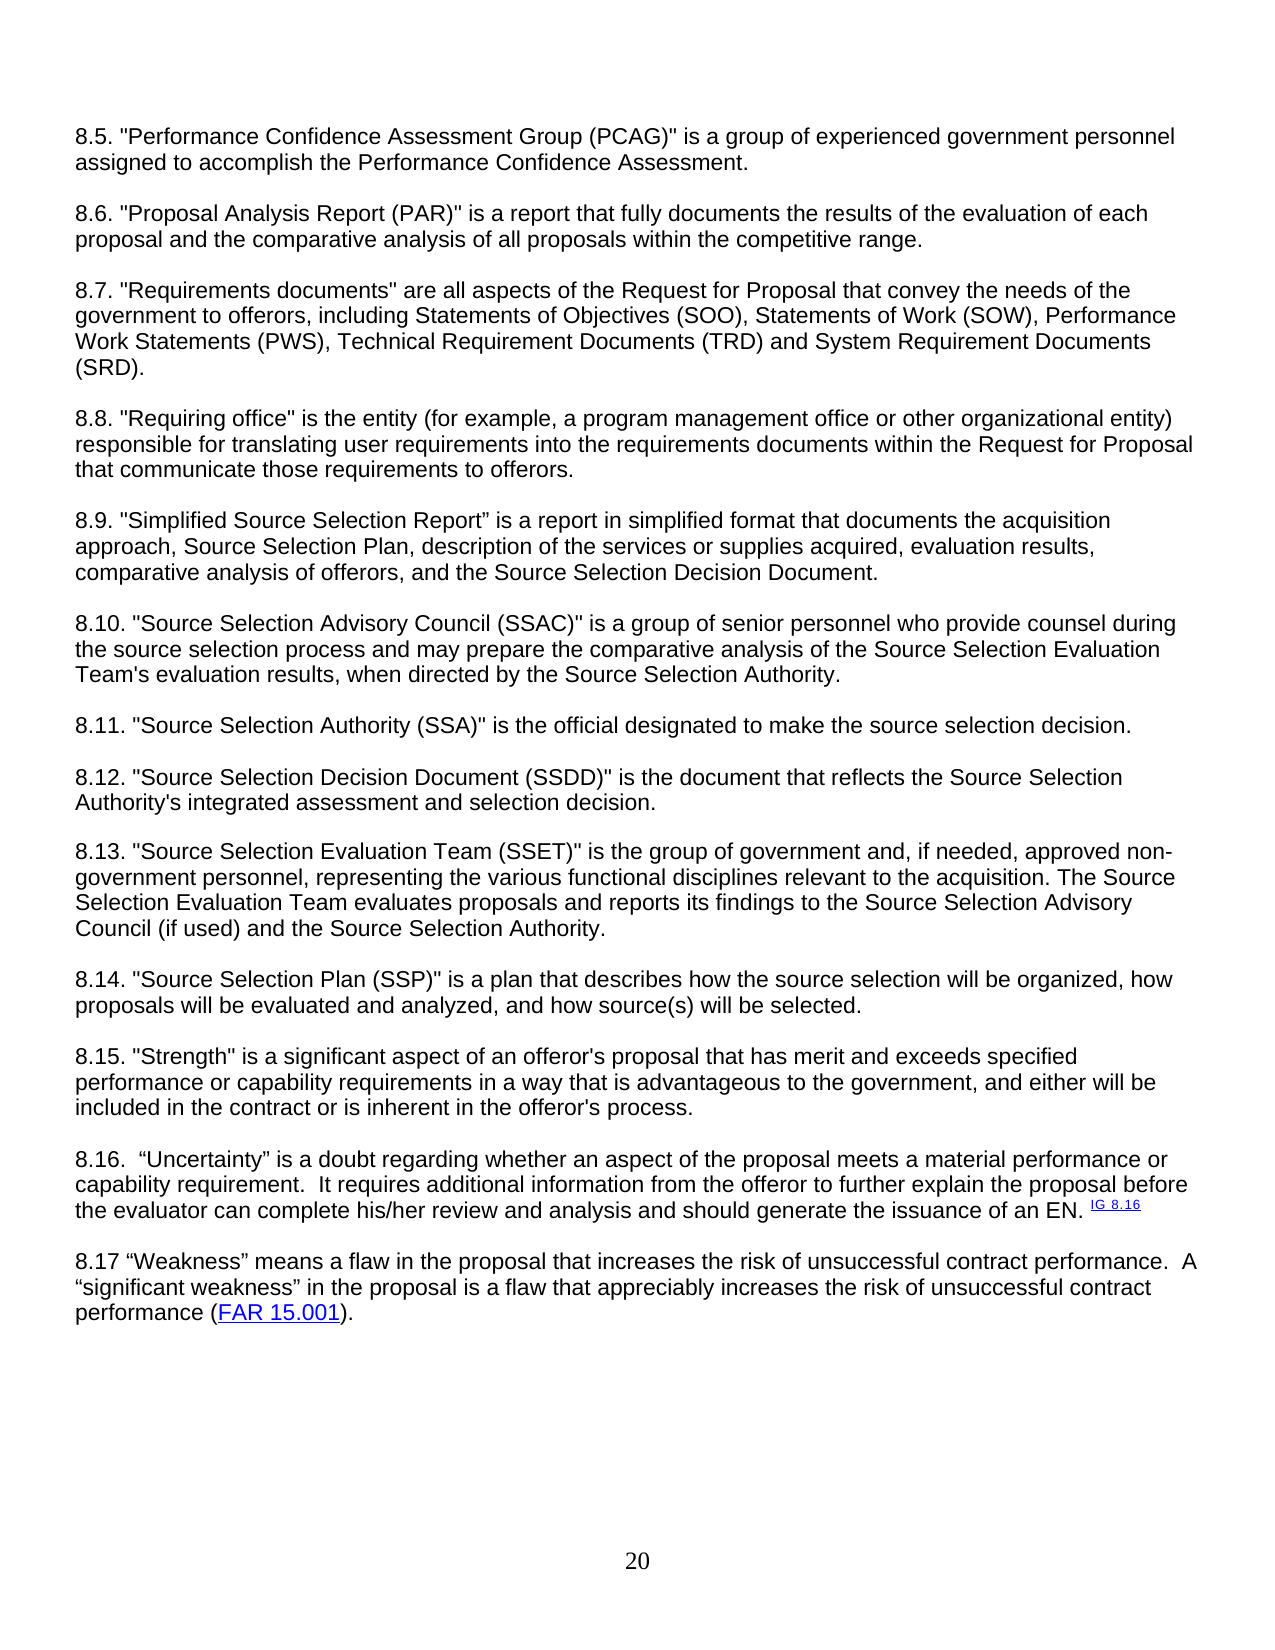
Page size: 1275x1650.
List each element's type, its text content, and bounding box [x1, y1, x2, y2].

text 8.16. “Uncertainty” is a doubt regarding whether an aspect of the proposal meets a material performance or capability requirement. It requires additional information from the offeror to further explain the proposal before the evaluator can complete his/her review and analysis and should generate the issuance of an EN. IG 8.16 [75, 1146, 1200, 1223]
text 8.13. "Source Selection Evaluation Team (SSET)" is the group of government and, if needed, approved non-government personnel, representing the various functional disciplines relevant to the acquisition. The Source Selection Evaluation Team evaluates proposals and reports its findings to the Source Selection Advisory Council (if used) and the Source Selection Authority. [75, 839, 1200, 941]
text 8.12. "Source Selection Decision Document (SSDD)" is the document that reflects the Source Selection Authority's integrated assessment and selection decision. [75, 764, 1200, 816]
text 8.14. "Source Selection Plan (SSP)" is a plan that describes how the source selection will be organized, how proposals will be evaluated and analyzed, and how source(s) will be selected. [75, 967, 1200, 1018]
text 8.5. "Performance Confidence Assessment Group (PCAG)" is a group of experienced government personnel assigned to accomplish the Performance Confidence Assessment. [75, 124, 1200, 175]
text 8.8. "Requiring office" is the entity (for example, a program management office or other organizational entity) responsible for translating user requirements into the requirements documents within the Request for Proposal that communicate those requirements to offerors. [75, 406, 1200, 482]
text 8.15. "Strength" is a significant aspect of an offeror's proposal that has merit and exceeds specified performance or capability requirements in a way that is advantageous to the government, and either will be included in the contract or is inherent in the offeror's process. [75, 1044, 1200, 1121]
text 8.6. "Proposal Analysis Report (PAR)" is a report that fully documents the results of the evaluation of each proposal and the comparative analysis of all proposals within the competitive range. [75, 201, 1200, 252]
text 8.17 “Weakness” means a flaw in the proposal that increases the risk of unsuccessful contract performance. A “significant weakness” in the proposal is a flaw that appreciably increases the risk of unsuccessful contract performance (FAR 15.001). [75, 1249, 1200, 1326]
text 8.7. "Requirements documents" are all aspects of the Request for Proposal that convey the needs of the government to offerors, including Statements of Objectives (SOO), Statements of Work (SOW), Performance Work Statements (PWS), Technical Requirement Documents (TRD) and System Requirement Documents (SRD). [75, 277, 1200, 380]
text 8.11. "Source Selection Authority (SSA)" is the official designated to make the source selection decision. [75, 713, 1200, 739]
text 8.9. "Simplified Source Selection Report” is a report in simplified format that documents the acquisition approach, Source Selection Plan, description of the services or supplies acquired, evaluation results, comparative analysis of offerors, and the Source Selection Decision Document. [75, 508, 1200, 585]
text 8.10. "Source Selection Advisory Council (SSAC)" is a group of senior personnel who provide counsel during the source selection process and may prepare the comparative analysis of the Source Selection Evaluation Team's evaluation results, when directed by the Source Selection Authority. [75, 611, 1200, 687]
